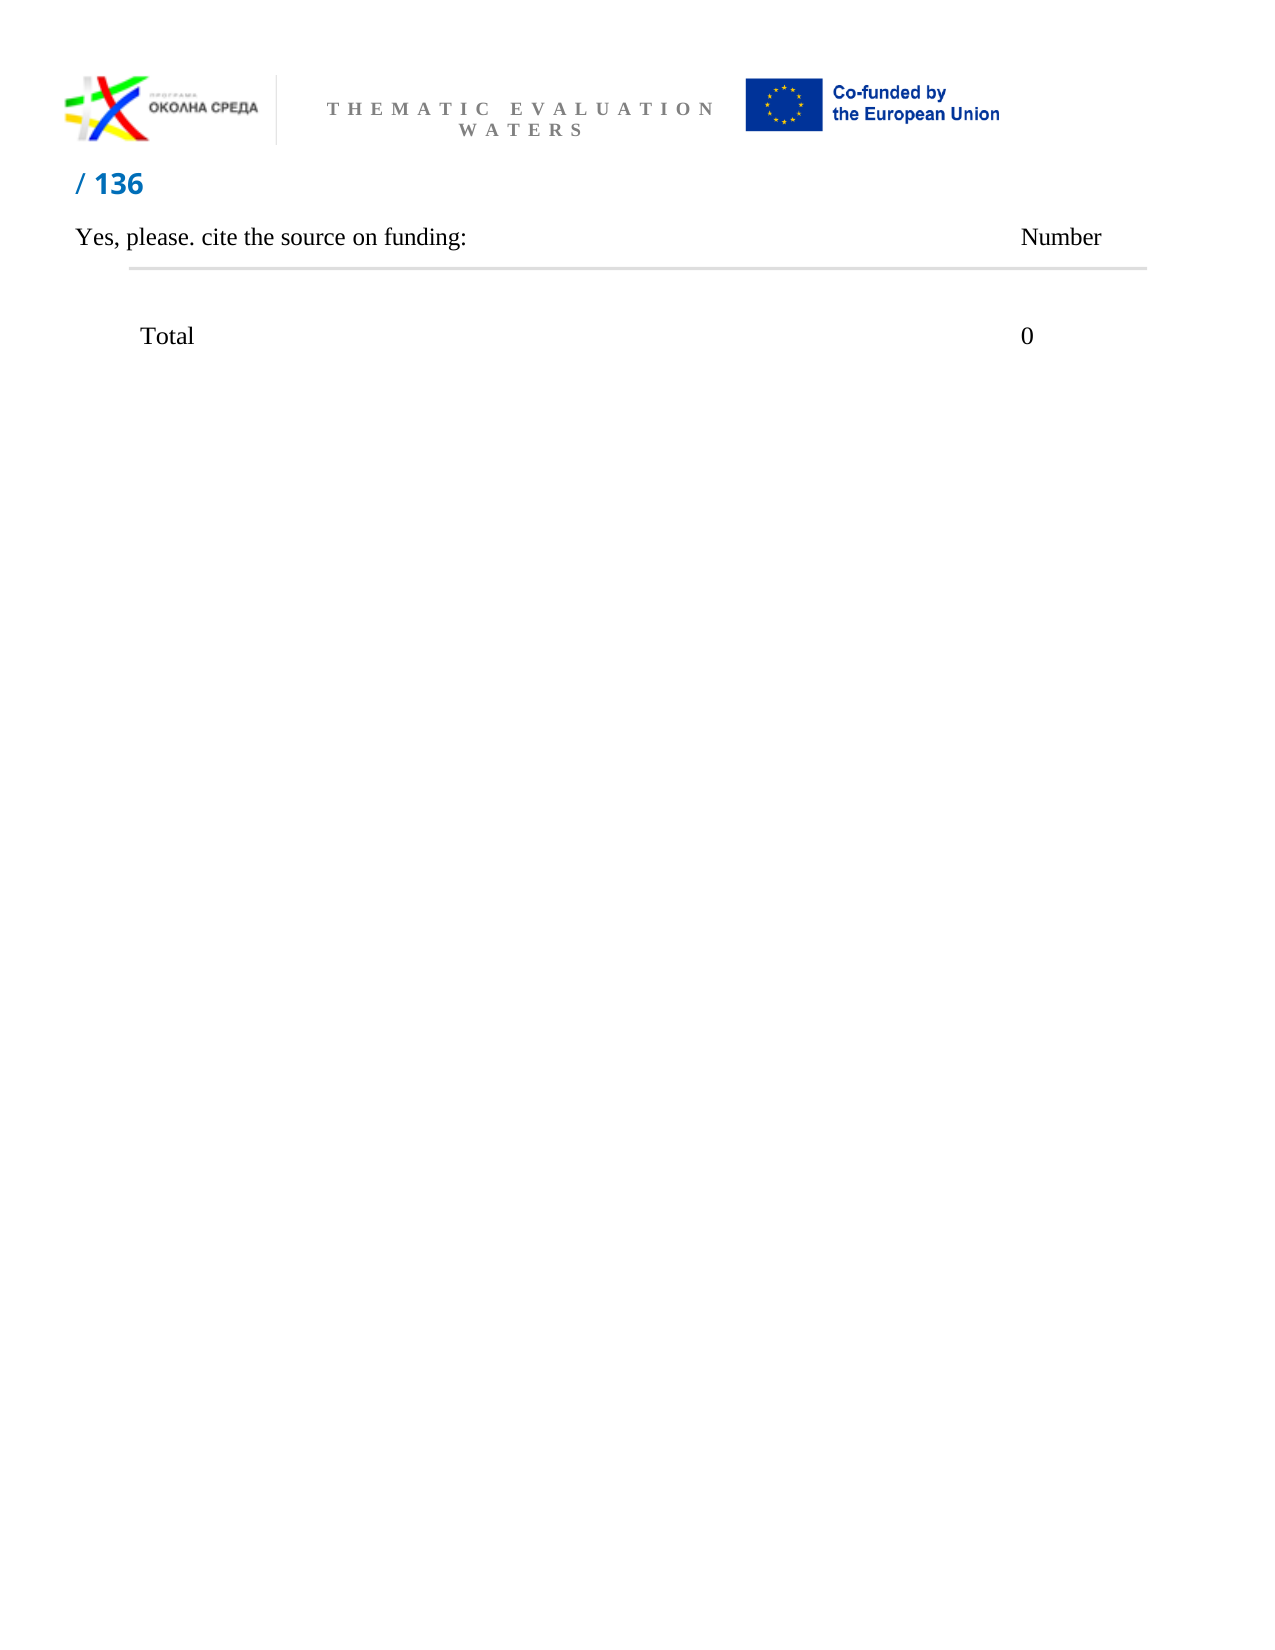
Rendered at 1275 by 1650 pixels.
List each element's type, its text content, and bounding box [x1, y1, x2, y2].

picture [742, 75, 1002, 135]
subtitle Yes, please. cite the source on funding: Number [75, 222, 1162, 251]
text Total 0 [140, 321, 1162, 350]
picture [48, 75, 278, 145]
